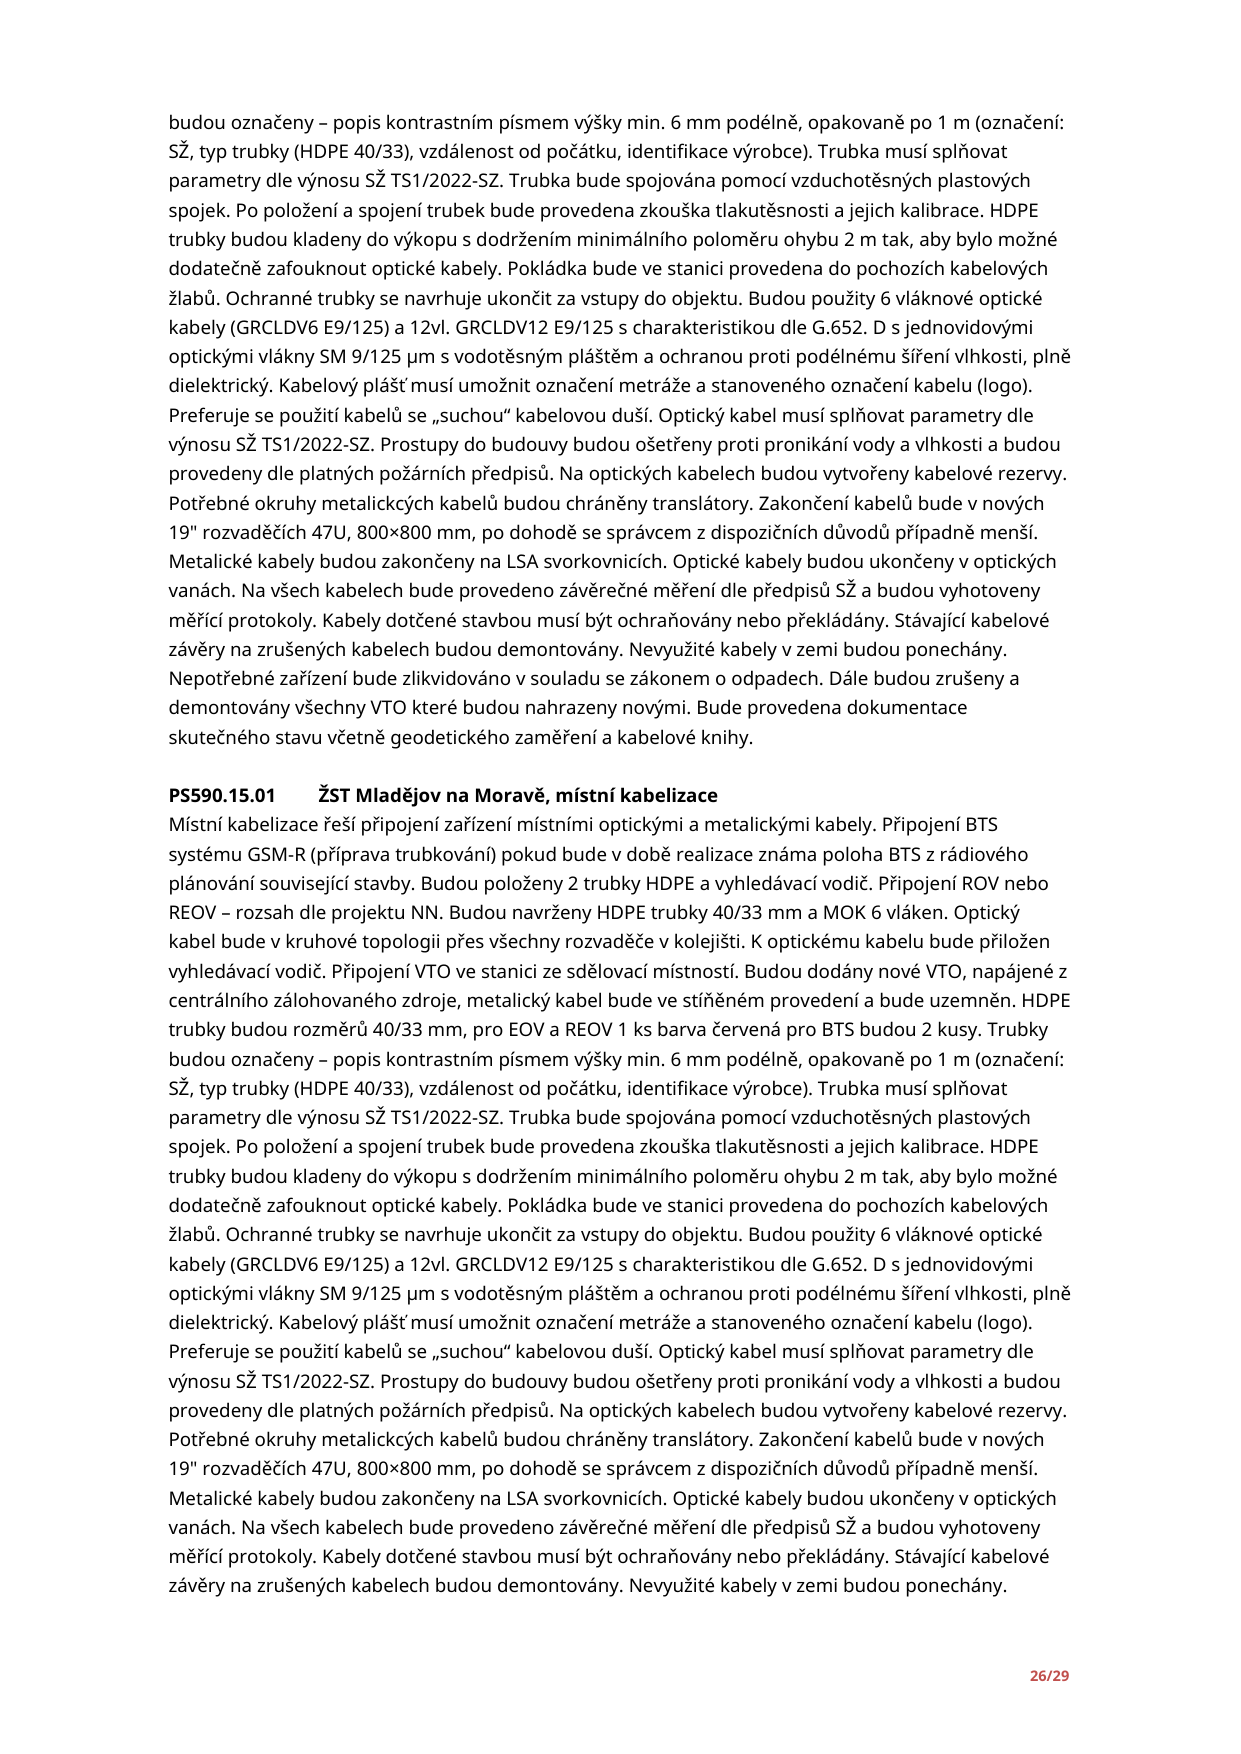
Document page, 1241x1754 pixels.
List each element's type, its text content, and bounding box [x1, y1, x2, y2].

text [168, 109, 1072, 749]
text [168, 812, 1072, 1598]
text PS590.15.01 ŽST Mladějov na Moravě, místní kabelizace [168, 782, 1072, 808]
